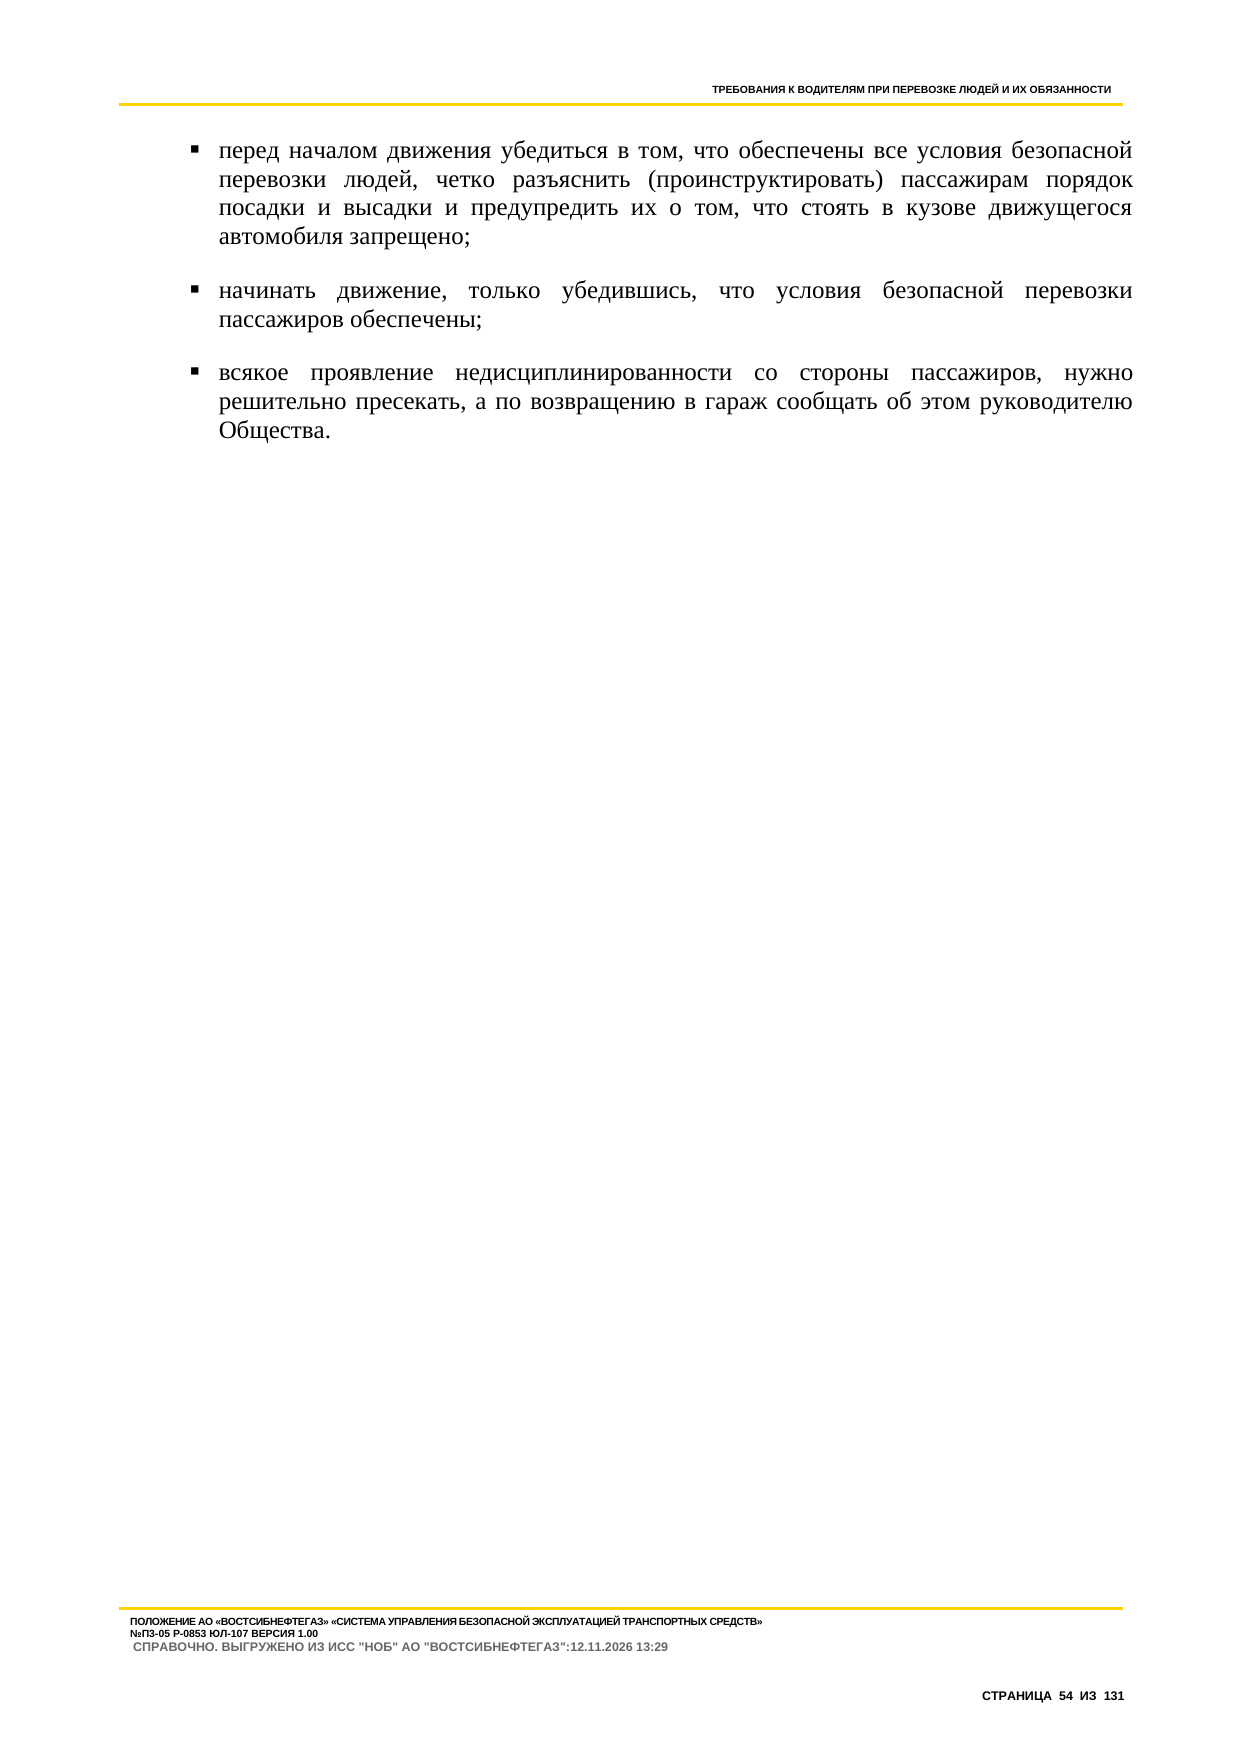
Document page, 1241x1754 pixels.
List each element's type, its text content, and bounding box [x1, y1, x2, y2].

list начинать движение, только убедившись, что условия безопасной перевозки пассажиров обеспечены; [189, 275, 1134, 332]
list перед началом движения убедиться в том, что обеспечены все условия безопасной перевозки людей, четко разъяснить (проинструктировать) пассажирам порядок посадки и высадки и предупредить их о том, что стоять в кузове движущегося автомобиля запрещено; [189, 135, 1134, 250]
list всякое проявление недисциплинированности со стороны пассажиров, нужно решительно пресекать, а по возвращению в гараж сообщать об этом руководителю Общества. [189, 357, 1134, 444]
